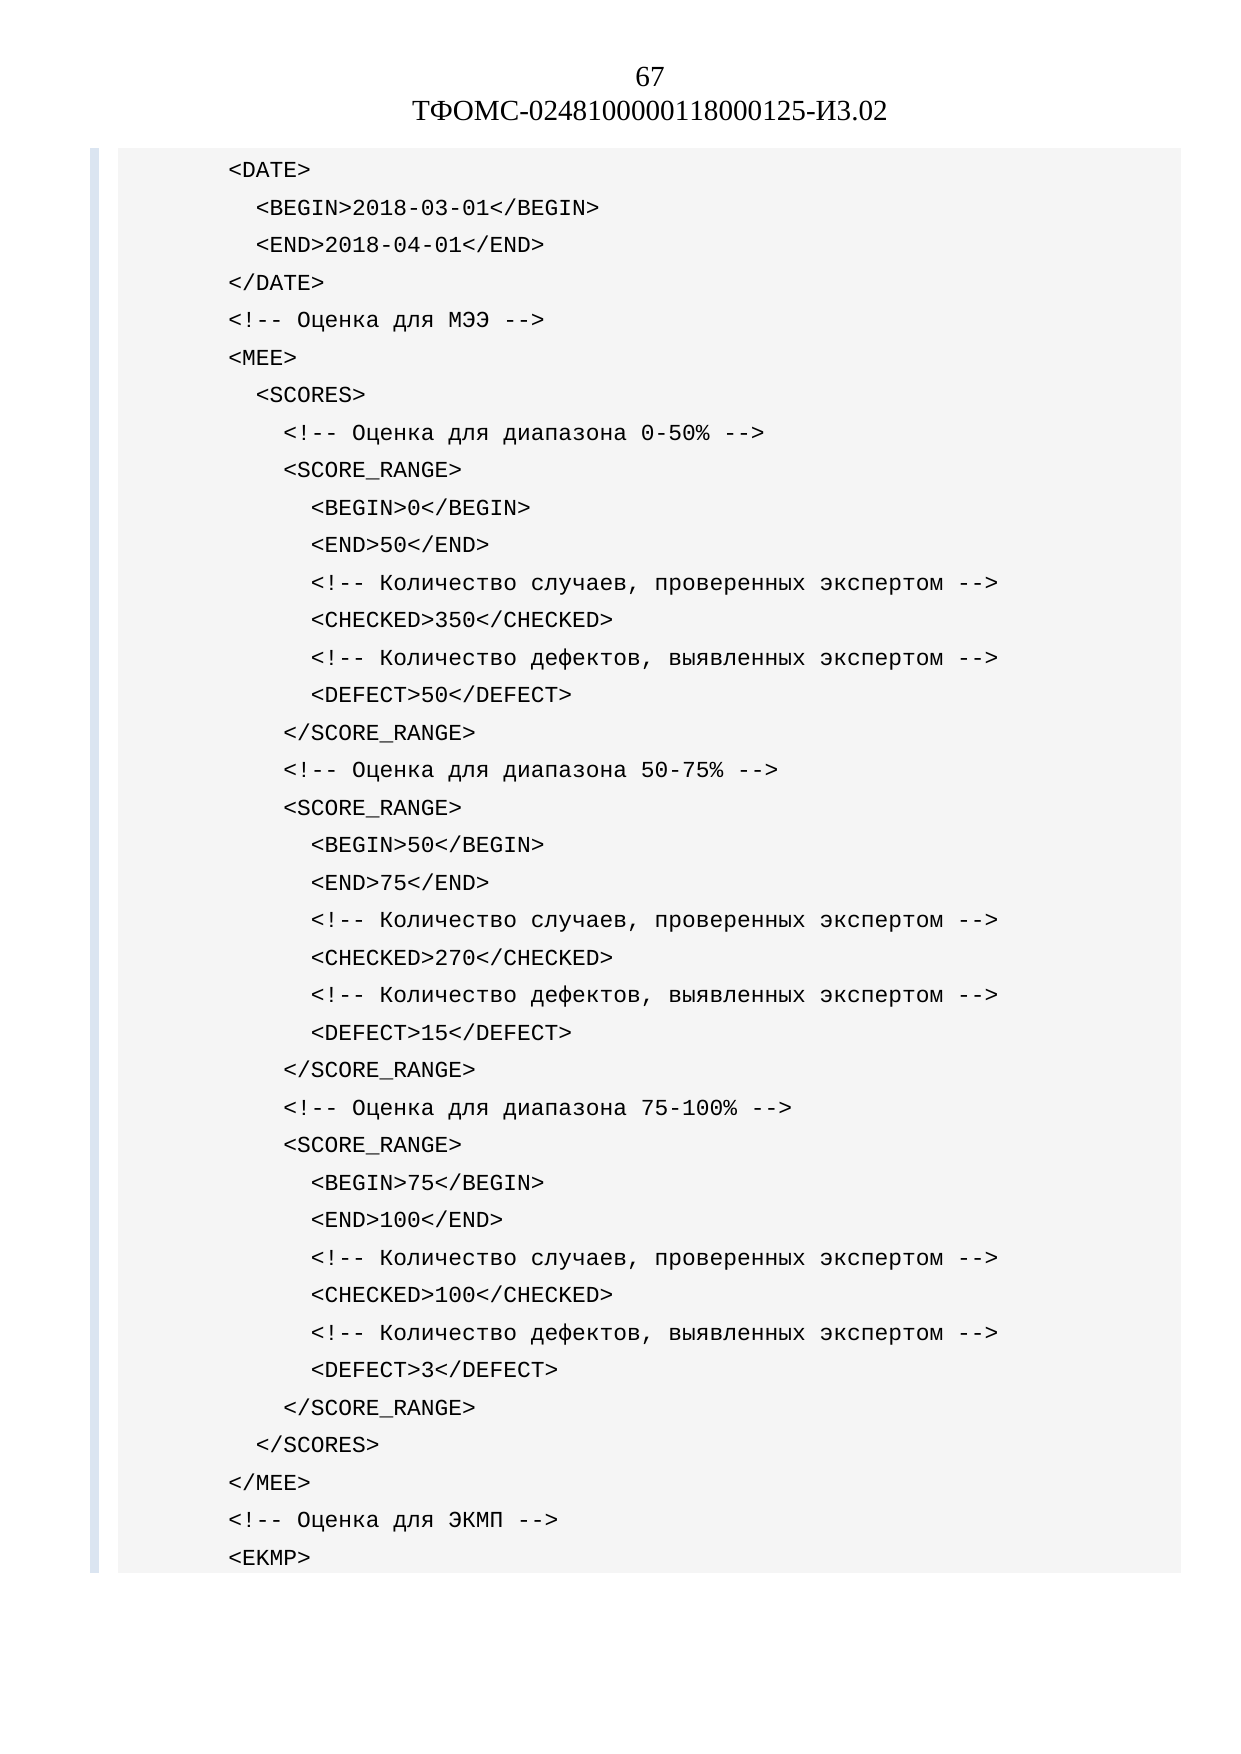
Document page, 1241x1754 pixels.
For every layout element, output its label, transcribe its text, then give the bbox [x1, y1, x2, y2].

text <MEE> [118, 335, 1181, 373]
text <!-- Количество дефектов, выявленных экспертом --> [118, 973, 1181, 1010]
text <!-- Оценка для ЭКМП --> [118, 1498, 1181, 1535]
text <DEFECT>50</DEFECT> [118, 673, 1181, 710]
text </SCORE_RANGE> [118, 1385, 1181, 1423]
text <BEGIN>0</BEGIN> [118, 485, 1181, 523]
text <SCORES> [118, 373, 1181, 410]
text <!-- Оценка для МЭЭ --> [118, 298, 1181, 335]
text </DATE> [118, 260, 1181, 298]
text <END>100</END> [118, 1198, 1181, 1235]
text <!-- Количество дефектов, выявленных экспертом --> [118, 1310, 1181, 1348]
text <!-- Количество случаев, проверенных экспертом --> [118, 898, 1181, 935]
text <EKMP> [118, 1535, 1181, 1573]
text <!-- Оценка для диапазона 75-100% --> [118, 1085, 1181, 1123]
text <DATE> [118, 148, 1181, 185]
text <CHECKED>350</CHECKED> [118, 598, 1181, 635]
text <SCORE_RANGE> [118, 448, 1181, 485]
text </SCORES> [118, 1423, 1181, 1460]
text <BEGIN>50</BEGIN> [118, 823, 1181, 860]
text <!-- Количество случаев, проверенных экспертом --> [118, 560, 1181, 598]
text <END>2018-04-01</END> [118, 223, 1181, 260]
text <BEGIN>2018-03-01</BEGIN> [118, 185, 1181, 223]
text <CHECKED>100</CHECKED> [118, 1273, 1181, 1310]
text <!-- Количество случаев, проверенных экспертом --> [118, 1235, 1181, 1273]
text <DEFECT>3</DEFECT> [118, 1348, 1181, 1385]
text </SCORE_RANGE> [118, 710, 1181, 748]
text <END>75</END> [118, 860, 1181, 898]
text <!-- Оценка для диапазона 50-75% --> [118, 748, 1181, 785]
text <END>50</END> [118, 523, 1181, 560]
text <SCORE_RANGE> [118, 1123, 1181, 1160]
text <DEFECT>15</DEFECT> [118, 1010, 1181, 1048]
text <!-- Оценка для диапазона 0-50% --> [118, 410, 1181, 448]
text <CHECKED>270</CHECKED> [118, 935, 1181, 973]
text </MEE> [118, 1460, 1181, 1498]
text <BEGIN>75</BEGIN> [118, 1160, 1181, 1198]
text <SCORE_RANGE> [118, 785, 1181, 823]
text </SCORE_RANGE> [118, 1048, 1181, 1085]
text <!-- Количество дефектов, выявленных экспертом --> [118, 635, 1181, 673]
